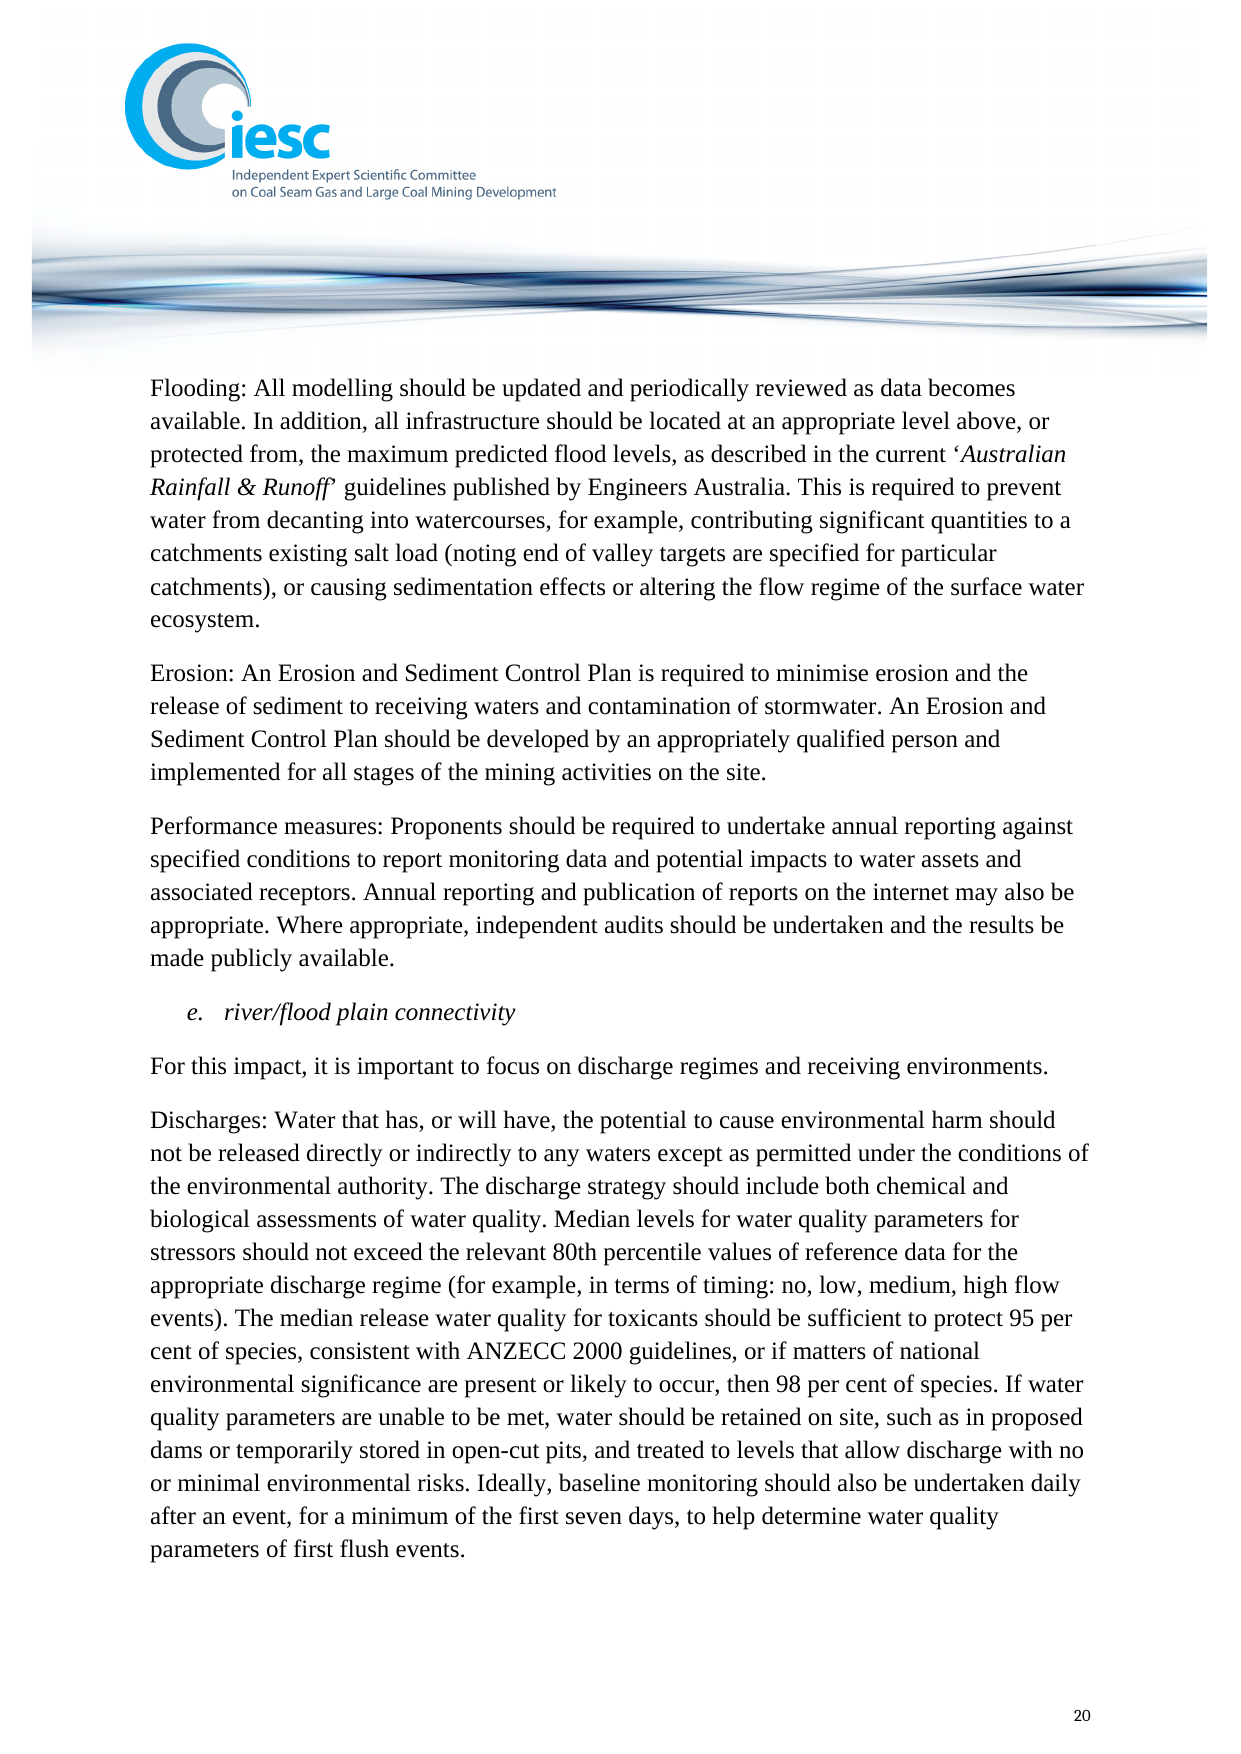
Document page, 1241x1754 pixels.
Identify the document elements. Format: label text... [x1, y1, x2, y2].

list river/flood plain connectivity [187, 997, 1090, 1026]
text For this impact, it is important to focus on discharge regimes and receiving environments. [150, 1051, 1090, 1080]
list Performance measures: Proponents should be required to undertake annual reporting against specified conditions to report monitoring data and potential impacts to water assets and associated receptors. Annual reporting and publication of reports on the internet may also be appropriate. Where appropriate, independent audits should be undertaken and the results be made publicly available. [150, 811, 1090, 972]
list Flooding: All modelling should be updated and periodically reviewed as data becomes available. In addition, all infrastructure should be located at an appropriate level above, or protected from, the maximum predicted flood levels, as described in the current ‘Australian Rainfall & Runoff’ guidelines published by Engineers Australia. This is required to prevent water from decanting into watercourses, for example, contributing significant quantities to a catchments existing salt load (noting end of valley targets are specified for particular catchments), or causing sedimentation effects or altering the flow regime of the surface water ecosystem. [150, 374, 1090, 633]
picture [31, 0, 1208, 374]
list Discharges: Water that has, or will have, the potential to cause environmental harm should not be released directly or indirectly to any waters except as permitted under the conditions of the environmental authority. The discharge strategy should include both chemical and biological assessments of water quality. Median levels for water quality parameters for stressors should not exceed the relevant 80th percentile values of reference data for the appropriate discharge regime (for example, in terms of timing: no, low, medium, high flow events). The median release water quality for toxicants should be sufficient to protect 95 per cent of species, consistent with ANZECC 2000 guidelines, or if matters of national environmental significance are present or likely to occur, then 98 per cent of species. If water quality parameters are unable to be met, water should be retained on site, such as in proposed dams or temporarily stored in open-cut pits, and treated to levels that allow discharge with no or minimal environmental risks. Ideally, baseline monitoring should also be undertaken daily after an event, for a minimum of the first seven days, to help determine water quality parameters of first flush events. [150, 1105, 1090, 1563]
list Erosion: An Erosion and Sediment Control Plan is required to minimise erosion and the release of sediment to receiving waters and contamination of stormwater. An Erosion and Sediment Control Plan should be developed by an appropriately qualified person and implemented for all stages of the mining activities on the site. [150, 658, 1090, 786]
